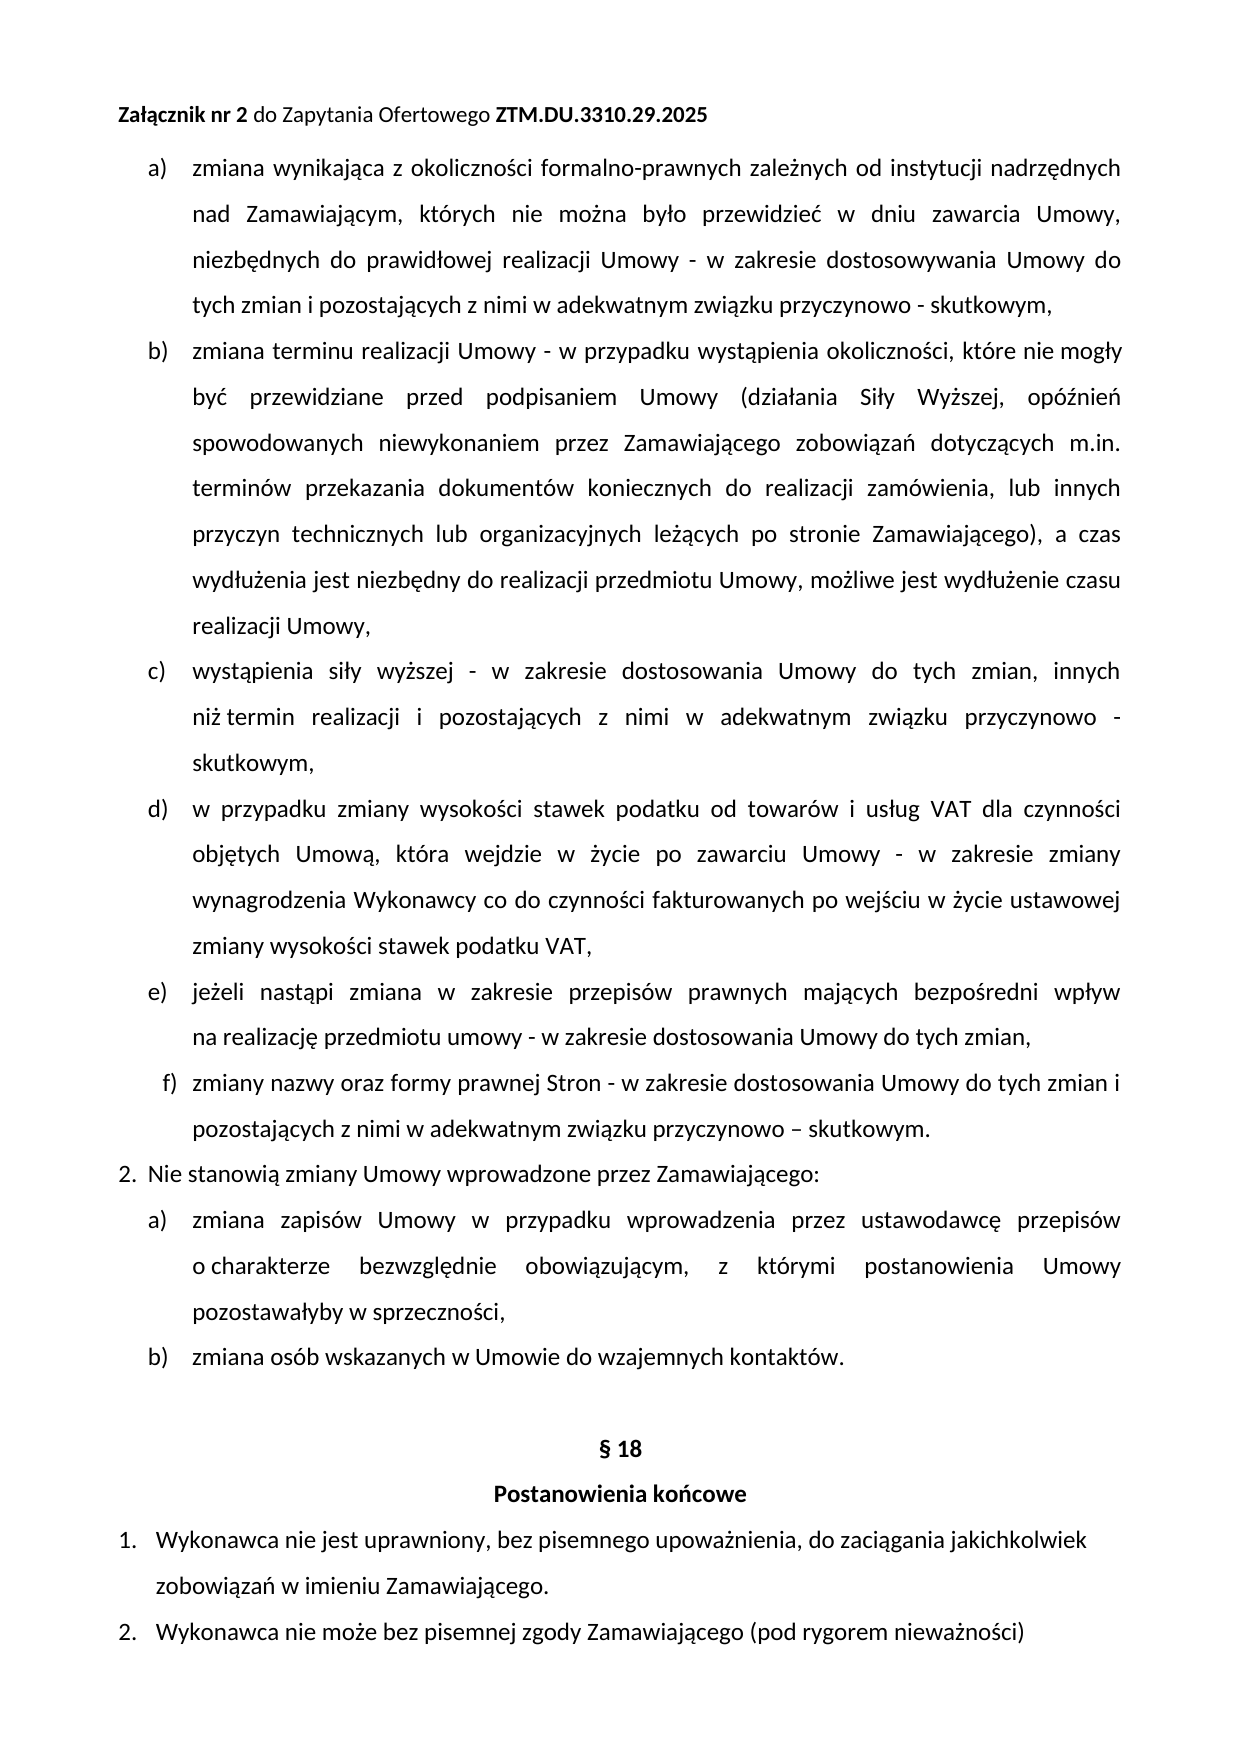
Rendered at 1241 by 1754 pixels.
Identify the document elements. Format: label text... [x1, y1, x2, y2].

list Wykonawca nie jest uprawniony, bez pisemnego upoważnienia, do zaciągania jakichkolwiek zobowiązań w imieniu Zamawiającego. [118, 1524, 1122, 1601]
text d) w przypadku zmiany wysokości stawek podatku od towarów i usług VAT dla czynności objętych Umową, która wejdzie w życie po zawarciu Umowy - w zakresie zmiany wynagrodzenia Wykonawcy co do czynności fakturowanych po wejściu w życie ustawowej zmiany wysokości stawek podatku VAT, [148, 793, 1122, 960]
text Postanowienia końcowe [118, 1479, 1122, 1509]
text b) zmiana osób wskazanych w Umowie do wzajemnych kontaktów. [133, 1341, 1122, 1372]
text § 18 [118, 1433, 1122, 1463]
text 2. Nie stanowią zmiany Umowy wprowadzone przez Zamawiającego: [118, 1158, 1122, 1189]
text a) zmiana wynikająca z okoliczności formalno-prawnych zależnych od instytucji nadrzędnych nad Zamawiającym, których nie można było przewidzieć w dniu zawarcia Umowy, niezbędnych do prawidłowej realizacji Umowy - w zakresie dostosowywania Umowy do tych zmian i pozostających z nimi w adekwatnym związku przyczynowo - skutkowym, [148, 152, 1122, 320]
text a) zmiana zapisów Umowy w przypadku wprowadzenia przez ustawodawcę przepisów o charakterze bezwzględnie obowiązującym, z którymi postanowienia Umowy pozostawałyby w sprzeczności, [148, 1204, 1122, 1326]
text b) zmiana terminu realizacji Umowy - w przypadku wystąpienia okoliczności, które nie mogły być przewidziane przed podpisaniem Umowy (działania Siły Wyższej, opóźnień spowodowanych niewykonaniem przez Zamawiającego zobowiązań dotyczących m.in. terminów przekazania dokumentów koniecznych do realizacji zamówienia, lub innych przyczyn technicznych lub organizacyjnych leżących po stronie Zamawiającego), a czas wydłużenia jest niezbędny do realizacji przedmiotu Umowy, możliwe jest wydłużenie czasu realizacji Umowy, [148, 335, 1122, 640]
text f) zmiany nazwy oraz formy prawnej Stron - w zakresie dostosowania Umowy do tych zmian i pozostających z nimi w adekwatnym związku przyczynowo – skutkowym. [162, 1067, 1122, 1143]
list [118, 1616, 1122, 1646]
text c) wystąpienia siły wyższej - w zakresie dostosowania Umowy do tych zmian, innych niż termin realizacji i pozostających z nimi w adekwatnym związku przyczynowo - skutkowym, [148, 656, 1122, 777]
text e) jeżeli nastąpi zmiana w zakresie przepisów prawnych mających bezpośredni wpływ na realizację przedmiotu umowy - w zakresie dostosowania Umowy do tych zmian, [148, 976, 1122, 1052]
